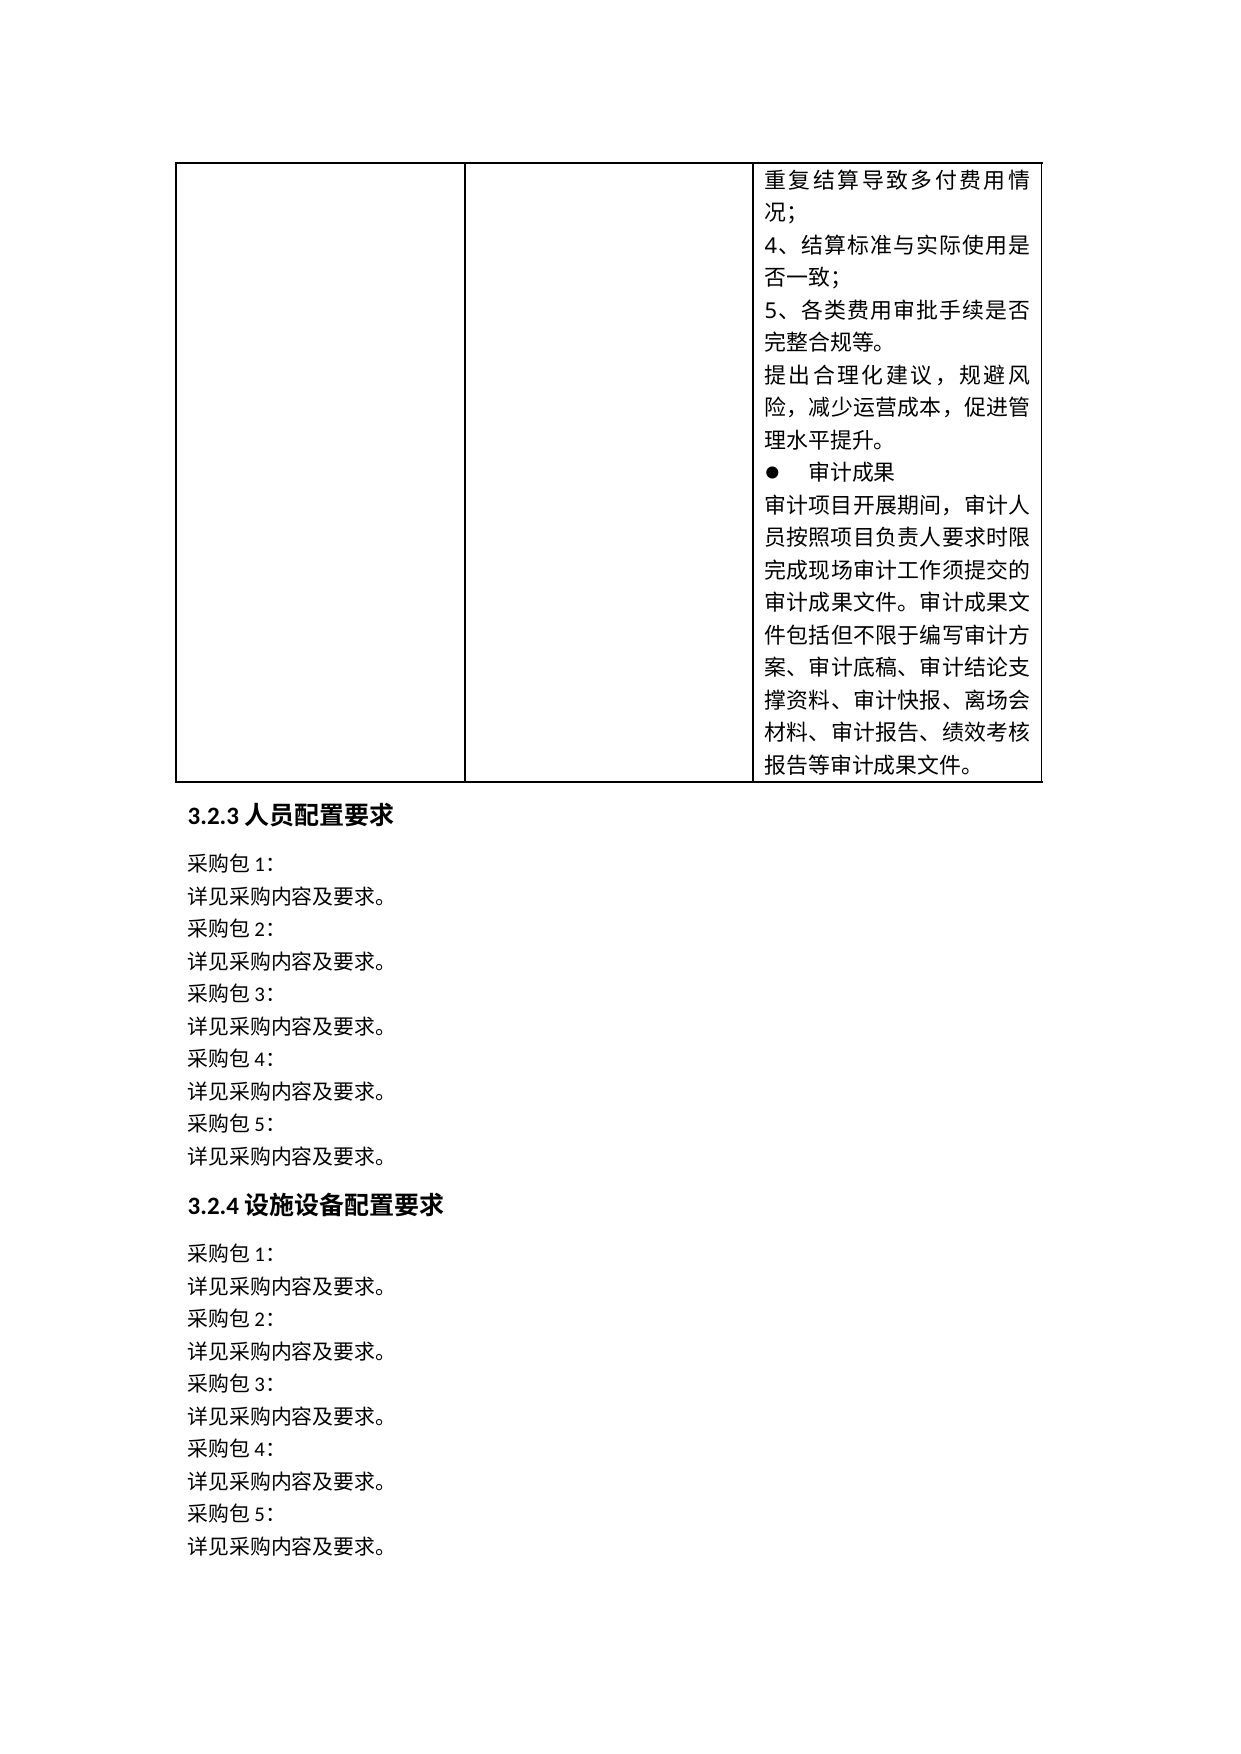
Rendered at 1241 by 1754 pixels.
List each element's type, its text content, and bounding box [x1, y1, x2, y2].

text 详见采购内容及要求。 [187, 1010, 1053, 1043]
text 采购包2： [187, 1303, 1053, 1335]
text 采购包3： [187, 1368, 1053, 1400]
text 详见采购内容及要求。 [187, 945, 1053, 978]
text 详见采购内容及要求。 [187, 1530, 1053, 1563]
table_cell 1 [466, 164, 752, 781]
text 3.2.3人员配置要求 [187, 783, 1053, 848]
text 3.2.4设施设备配置要求 [187, 1173, 1053, 1238]
text 详见采购内容及要求。 [187, 1140, 1053, 1173]
text 详见采购内容及要求。 [187, 1335, 1053, 1368]
text 采购包1： [187, 848, 1053, 880]
text 采购包3： [187, 978, 1053, 1010]
text 采购包4： [187, 1043, 1053, 1075]
text 采购包5： [187, 1108, 1053, 1140]
text 详见采购内容及要求。 [187, 1270, 1053, 1303]
text 详见采购内容及要求。 [187, 1465, 1053, 1498]
text 详见采购内容及要求。 [187, 1075, 1053, 1108]
text 详见采购内容及要求。 [187, 880, 1053, 913]
text 采购包4： [187, 1433, 1053, 1465]
text 采购包1： [187, 1238, 1053, 1270]
text 采购包5： [187, 1498, 1053, 1530]
table_cell [177, 164, 464, 781]
text 详见采购内容及要求。 [187, 1400, 1053, 1433]
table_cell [754, 164, 1041, 781]
text 采购包2： [187, 913, 1053, 945]
